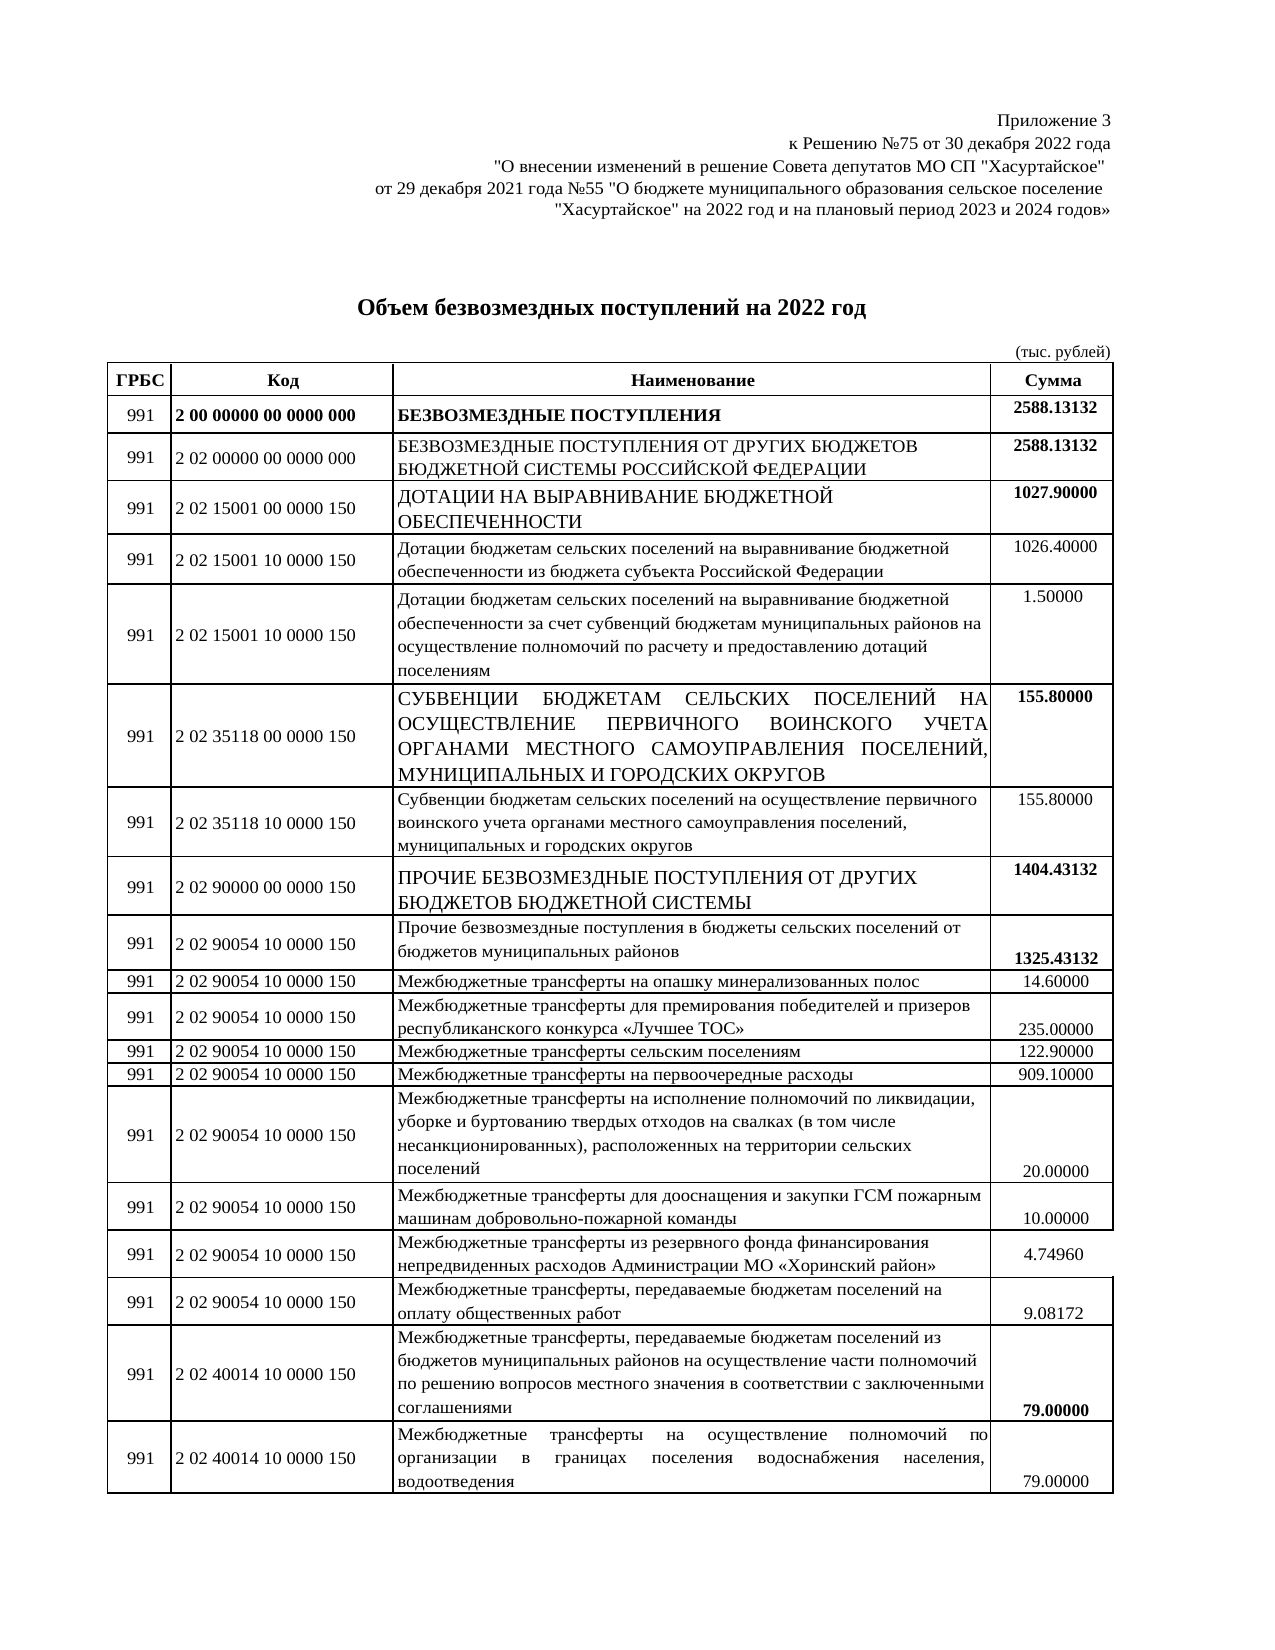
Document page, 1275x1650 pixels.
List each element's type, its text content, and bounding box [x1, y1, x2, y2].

table_cell 991 [108, 1087, 170, 1182]
table_header Код [172, 363, 393, 394]
table_cell 2 02 15001 10 0000 150 [172, 535, 392, 583]
table_cell от 29 декабря 2021 года №55 "О бюджете муниципального образования сельское поселение [354, 178, 1131, 201]
table_cell к Решению №75 от 30 декабря 2022 года [354, 133, 1131, 155]
text (тыс. рублей) [96, 342, 1110, 361]
table_cell 2 00 00000 00 0000 000 [172, 396, 392, 432]
table_cell Межбюджетные трансферты для премирования победителей и призеров республиканского конкурса «Лучшее ТОС» [394, 994, 990, 1039]
table_cell 2 02 90054 10 0000 150 [172, 1041, 392, 1062]
table_cell "О внесении изменений в решение Совета депутатов МО СП "Хасуртайское" [354, 155, 1131, 178]
table_cell Субвенции бюджетам сельских поселений на осуществление первичного воинского учета органами местного самоуправления поселений, муниципальных и городских округов [394, 788, 990, 856]
table_cell 909.10000 [991, 1064, 1112, 1085]
table_cell 991 [108, 1064, 170, 1085]
table_cell Прочие безвозмездные поступления в бюджеты сельских поселений от бюджетов муниципальных районов [394, 916, 990, 969]
table_cell 1027.90000 [991, 481, 1112, 533]
table_cell Межбюджетные трансферты на первоочередные расходы [394, 1064, 990, 1085]
table_cell 991 [108, 1422, 170, 1492]
table_cell 2 02 15001 00 0000 150 [172, 481, 392, 533]
table_cell 991 [108, 396, 170, 432]
table_cell 79.00000 [991, 1326, 1112, 1420]
table_cell "Хасуртайское" на 2022 год и на плановый период 2023 и 2024 годов» [354, 201, 1131, 221]
table_cell ДОТАЦИИ НА ВЫРАВНИВАНИЕ БЮДЖЕТНОЙ ОБЕСПЕЧЕННОСТИ [394, 481, 990, 533]
table_cell 2 02 90054 10 0000 150 [172, 1231, 392, 1276]
table_cell 10.00000 [991, 1183, 1112, 1229]
table_cell 9.08172 [991, 1278, 1112, 1324]
table_cell Межбюджетные трансферты на опашку минерализованных полос [394, 971, 990, 992]
table_cell 4.74960 [991, 1231, 1113, 1276]
table_cell 2 02 90054 10 0000 150 [172, 971, 392, 992]
table_cell 991 [108, 1041, 170, 1062]
table_cell Межбюджетные трансферты сельским поселениям [394, 1041, 990, 1062]
table_cell 2 02 35118 10 0000 150 [172, 788, 392, 856]
table_header ГРБС [108, 363, 171, 394]
table_cell 1026.40000 [991, 535, 1112, 583]
table_cell 20.00000 [991, 1087, 1112, 1182]
table_header Сумма [991, 363, 1112, 394]
table_cell ПРОЧИЕ БЕЗВОЗМЕЗДНЫЕ ПОСТУПЛЕНИЯ ОТ ДРУГИХ БЮДЖЕТОВ БЮДЖЕТНОЙ СИСТЕМЫ [394, 857, 990, 914]
table_cell 2588.13132 [991, 396, 1112, 432]
table_cell 2 02 90054 10 0000 150 [172, 916, 392, 969]
table_cell 991 [108, 1183, 170, 1229]
table_cell 991 [108, 788, 170, 856]
table_cell 2588.13132 [991, 434, 1112, 479]
table_header Приложение 3 [354, 110, 1131, 133]
table_cell 79.00000 [991, 1422, 1112, 1492]
table_cell 2 02 90054 10 0000 150 [172, 1087, 392, 1182]
table_cell 1.50000 [991, 585, 1112, 683]
table_cell БЕЗВОЗМЕЗДНЫЕ ПОСТУПЛЕНИЯ [394, 396, 990, 432]
table_cell 122.90000 [991, 1041, 1112, 1062]
table_cell Межбюджетные трансферты, передаваемые бюджетам поселений на оплату общественных работ [394, 1278, 990, 1324]
table_cell 2 02 90054 10 0000 150 [172, 1183, 392, 1229]
table_cell 991 [108, 994, 170, 1039]
table_cell 2 02 15001 10 0000 150 [172, 585, 392, 683]
table_cell 2 02 40014 10 0000 150 [172, 1422, 392, 1492]
table_cell 991 [108, 685, 170, 786]
table_cell 2 02 90054 10 0000 150 [172, 1064, 392, 1085]
table_cell 2 02 00000 00 0000 000 [172, 434, 392, 479]
table_cell 2 02 35118 00 0000 150 [172, 685, 392, 786]
table_cell 991 [108, 535, 170, 583]
table_cell 235.00000 [991, 994, 1112, 1039]
table_cell СУБВЕНЦИИ БЮДЖЕТАМ СЕЛЬСКИХ ПОСЕЛЕНИЙ НА ОСУЩЕСТВЛЕНИЕ ПЕРВИЧНОГО ВОИНСКОГО УЧЕТА ОРГАНАМИ МЕСТНОГО САМОУПРАВЛЕНИЯ ПОСЕЛЕНИЙ, МУНИЦИПАЛЬНЫХ И ГОРОДСКИХ ОКРУГОВ [394, 685, 990, 786]
table_cell 2 02 40014 10 0000 150 [172, 1326, 392, 1420]
table_cell 155.80000 [991, 685, 1112, 786]
table_cell 991 [108, 434, 170, 479]
table_cell 991 [108, 971, 170, 992]
table_cell Межбюджетные трансферты на исполнение полномочий по ликвидации, уборке и буртованию твердых отходов на свалках (в том числе несанкционированных), расположенных на территории сельских поселений [394, 1087, 990, 1182]
table_cell 991 [108, 857, 170, 914]
table_cell Межбюджетные трансферты для дооснащения и закупки ГСМ пожарным машинам добровольно-пожарной команды [394, 1183, 990, 1229]
subtitle Объем безвозмездных поступлений на 2022 год [357, 293, 1196, 320]
table_cell Межбюджетные трансферты из резервного фонда финансирования непредвиденных расходов Администрации МО «Хоринский район» [394, 1231, 990, 1276]
table_cell 991 [108, 481, 170, 533]
table_cell 1325.43132 [991, 916, 1112, 969]
table_cell 14.60000 [991, 971, 1112, 992]
table_cell Дотации бюджетам сельских поселений на выравнивание бюджетной обеспеченности за счет субвенций бюджетам муниципальных районов на осуществление полномочий по расчету и предоставлению дотаций поселениям [394, 585, 990, 683]
table_header Наименование [394, 363, 990, 394]
table_cell 991 [108, 916, 170, 969]
table_cell 991 [108, 1278, 170, 1324]
table_cell 2 02 90000 00 0000 150 [172, 857, 392, 914]
table_cell 991 [108, 1231, 170, 1276]
table_cell 2 02 90054 10 0000 150 [172, 1278, 392, 1324]
table_cell Дотации бюджетам сельских поселений на выравнивание бюджетной обеспеченности из бюджета субъекта Российской Федерации [394, 535, 990, 583]
table_cell 155.80000 [991, 788, 1112, 856]
table_cell 991 [108, 585, 170, 683]
table_cell Межбюджетные трансферты на осуществление полномочий по организации в границах поселения водоснабжения населения, водоотведения [394, 1422, 990, 1492]
table_cell 2 02 90054 10 0000 150 [172, 994, 392, 1039]
table_cell 1404.43132 [991, 857, 1112, 914]
table_cell Межбюджетные трансферты, передаваемые бюджетам поселений из бюджетов муниципальных районов на осуществление части полномочий по решению вопросов местного значения в соответствии с заключенными соглашениями [394, 1326, 990, 1420]
table_cell 991 [108, 1326, 170, 1420]
table_cell БЕЗВОЗМЕЗДНЫЕ ПОСТУПЛЕНИЯ ОТ ДРУГИХ БЮДЖЕТОВ БЮДЖЕТНОЙ СИСТЕМЫ РОССИЙСКОЙ ФЕДЕРАЦИИ [394, 434, 990, 479]
